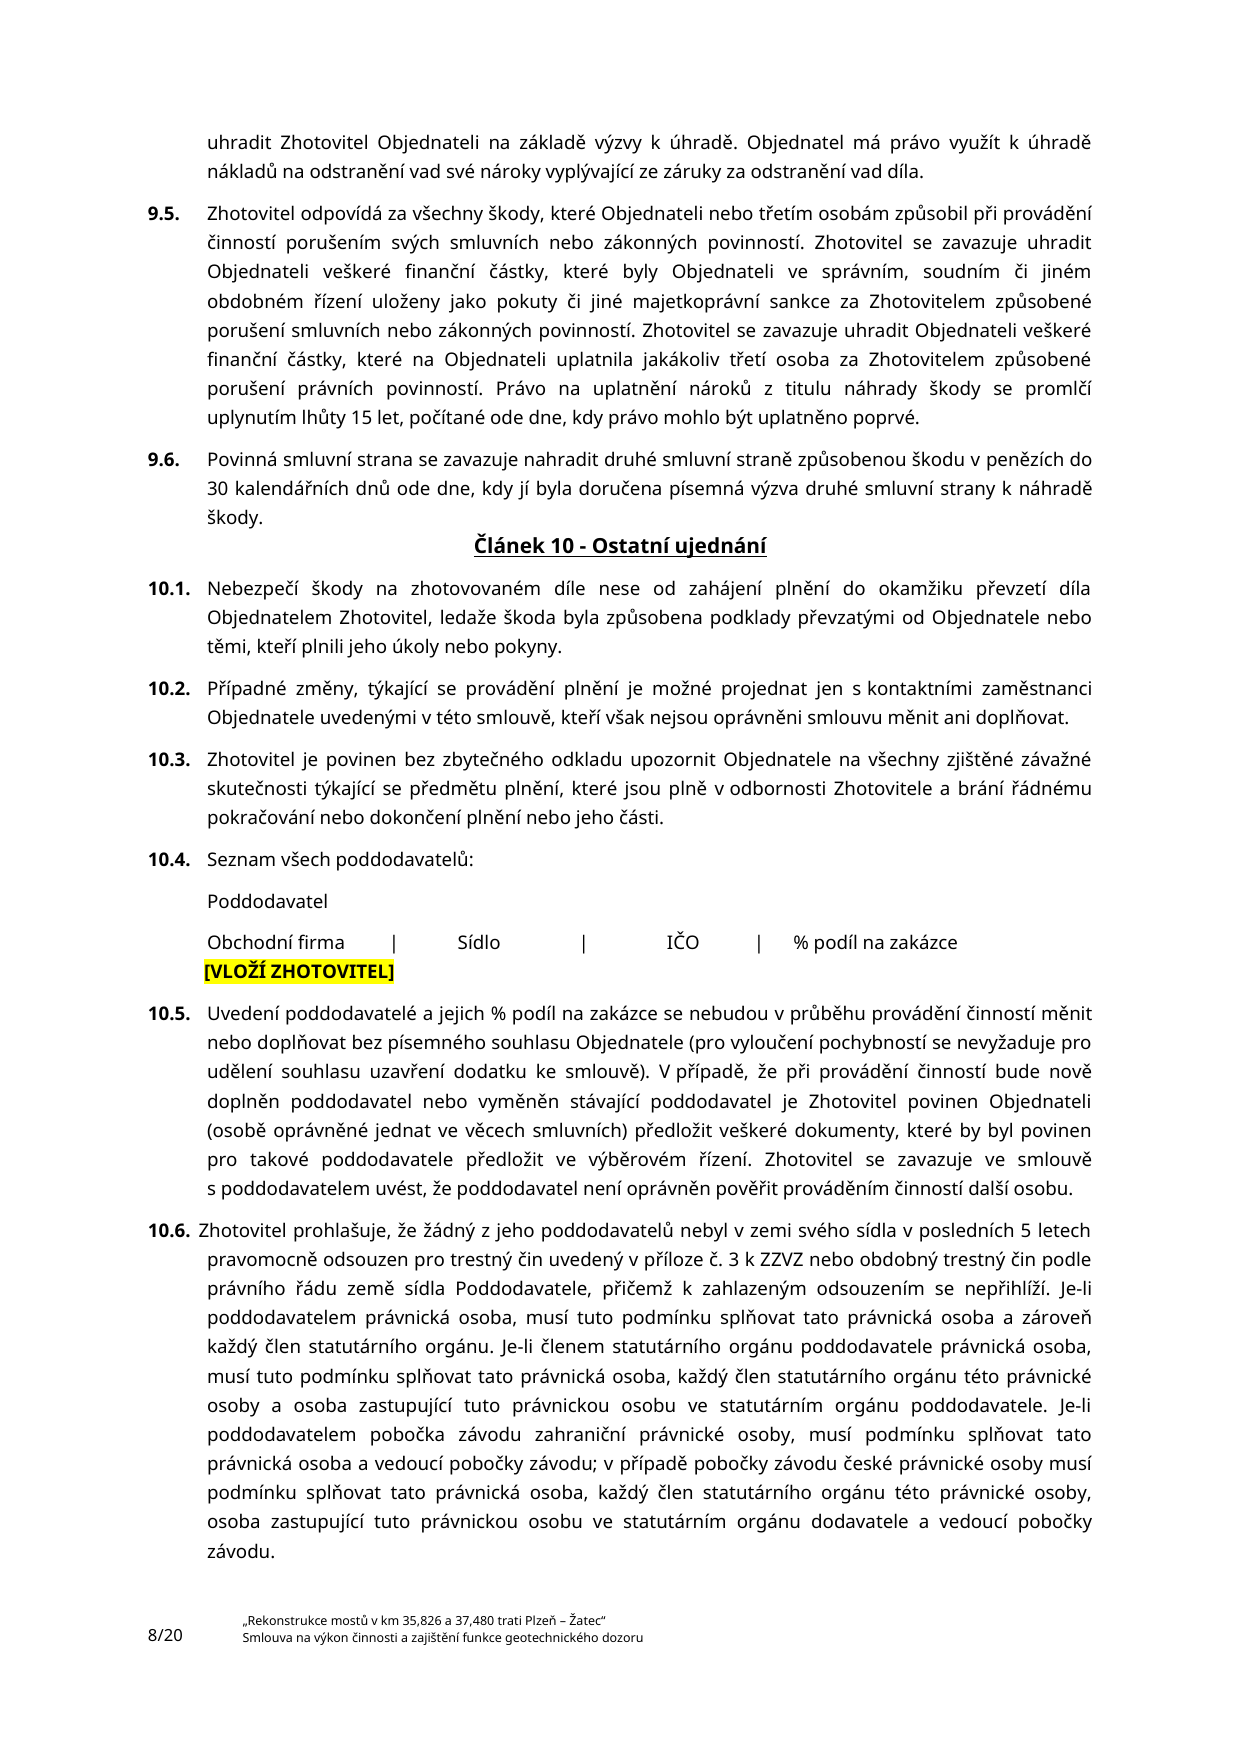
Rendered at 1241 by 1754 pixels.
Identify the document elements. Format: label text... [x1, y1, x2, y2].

text 10.6. Zhotovitel prohlašuje, že žádný z jeho poddodavatelů nebyl v zemi svého sídla v posledních 5 letech pravomocně odsouzen pro trestný čin uvedený v příloze č. 3 k ZZVZ nebo obdobný trestný čin podle právního řádu země sídla Poddodavatele, přičemž k zahlazeným odsouzením se nepřihlíží. Je-li poddodavatelem právnická osoba, musí tuto podmínku splňovat tato právnická osoba a zároveň každý člen statutárního orgánu. Je-li členem statutárního orgánu poddodavatele právnická osoba, musí tuto podmínku splňovat tato právnická osoba, každý člen statutárního orgánu této právnické osoby a osoba zastupující tuto právnickou osobu ve statutárním orgánu poddodavatele. Je-li poddodavatelem pobočka závodu zahraniční právnické osoby, musí podmínku splňovat tato právnická osoba a vedoucí pobočky závodu; v případě pobočky závodu české právnické osoby musí podmínku splňovat tato právnická osoba, každý člen statutárního orgánu této právnické osoby, osoba zastupující tuto právnickou osobu ve statutárním orgánu dodavatele a vedoucí pobočky závodu. [148, 1214, 1092, 1564]
text 9.5. Zhotovitel odpovídá za všechny škody, které Objednateli nebo třetím osobám způsobil při provádění činností porušením svých smluvních nebo zákonných povinností. Zhotovitel se zavazuje uhradit Objednateli veškeré finanční částky, které byly Objednateli ve správním, soudním či jiném obdobném řízení uloženy jako pokuty či jiné majetkoprávní sankce za Zhotovitelem způsobené porušení smluvních nebo zákonných povinností. Zhotovitel se zavazuje uhradit Objednateli veškeré finanční částky, které na Objednateli uplatnila jakákoliv třetí osoba za Zhotovitelem způsobené porušení právních povinností. Právo na uplatnění nároků z titulu náhrady škody se promlčí uplynutím lhůty 15 let, počítané ode dne, kdy právo mohlo být uplatněno poprvé. [148, 197, 1092, 431]
text 10.3. Zhotovitel je povinen bez zbytečného odkladu upozornit Objednatele na všechny zjištěné závažné skutečnosti týkající se předmětu plnění, které jsou plně v odbornosti Zhotovitele a brání řádnému pokračování nebo dokončení plnění nebo jeho části. [148, 743, 1092, 831]
text 10.5. Uvedení poddodavatelé a jejich % podíl na zakázce se nebudou v průběhu provádění činností měnit nebo doplňovat bez písemného souhlasu Objednatele (pro vyloučení pochybností se nevyžaduje pro udělení souhlasu uzavření dodatku ke smlouvě). V případě, že při provádění činností bude nově doplněn poddodavatel nebo vyměněn stávající poddodavatel je Zhotovitel povinen Objednateli (osobě oprávněné jednat ve věcech smluvních) předložit veškeré dokumenty, které by byl povinen pro takové poddodavatele předložit ve výběrovém řízení. Zhotovitel se zavazuje ve smlouvě s poddodavatelem uvést, že poddodavatel není oprávněn pověřit prováděním činností další osobu. [148, 997, 1092, 1201]
subtitle Článek 10 - Ostatní ujednání [148, 531, 1092, 560]
text 10.2. Případné změny, týkající se provádění plnění je možné projednat jen s kontaktními zaměstnanci Objednatele uvedenými v této smlouvě, kteří však nejsou oprávněni smlouvu měnit ani doplňovat. [148, 672, 1092, 731]
text 10.4. Seznam všech poddodavatelů: [148, 843, 1092, 872]
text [148, 126, 1092, 185]
text Poddodavatel [204, 885, 1092, 914]
text Obchodní firma | Sídlo | IČO | % podíl na zakázce [151, 926, 1092, 956]
text [VLOŽÍ ZHOTOVITEL] [148, 956, 1092, 985]
text 10.1. Nebezpečí škody na zhotovovaném díle nese od zahájení plnění do okamžiku převzetí díla Objednatelem Zhotovitel, ledaže škoda byla způsobena podklady převzatými od Objednatele nebo těmi, kteří plnili jeho úkoly nebo pokyny. [148, 572, 1092, 660]
text 9.6. Povinná smluvní strana se zavazuje nahradit druhé smluvní straně způsobenou škodu v penězích do 30 kalendářních dnů ode dne, kdy jí byla doručena písemná výzva druhé smluvní strany k náhradě škody. [148, 443, 1092, 531]
